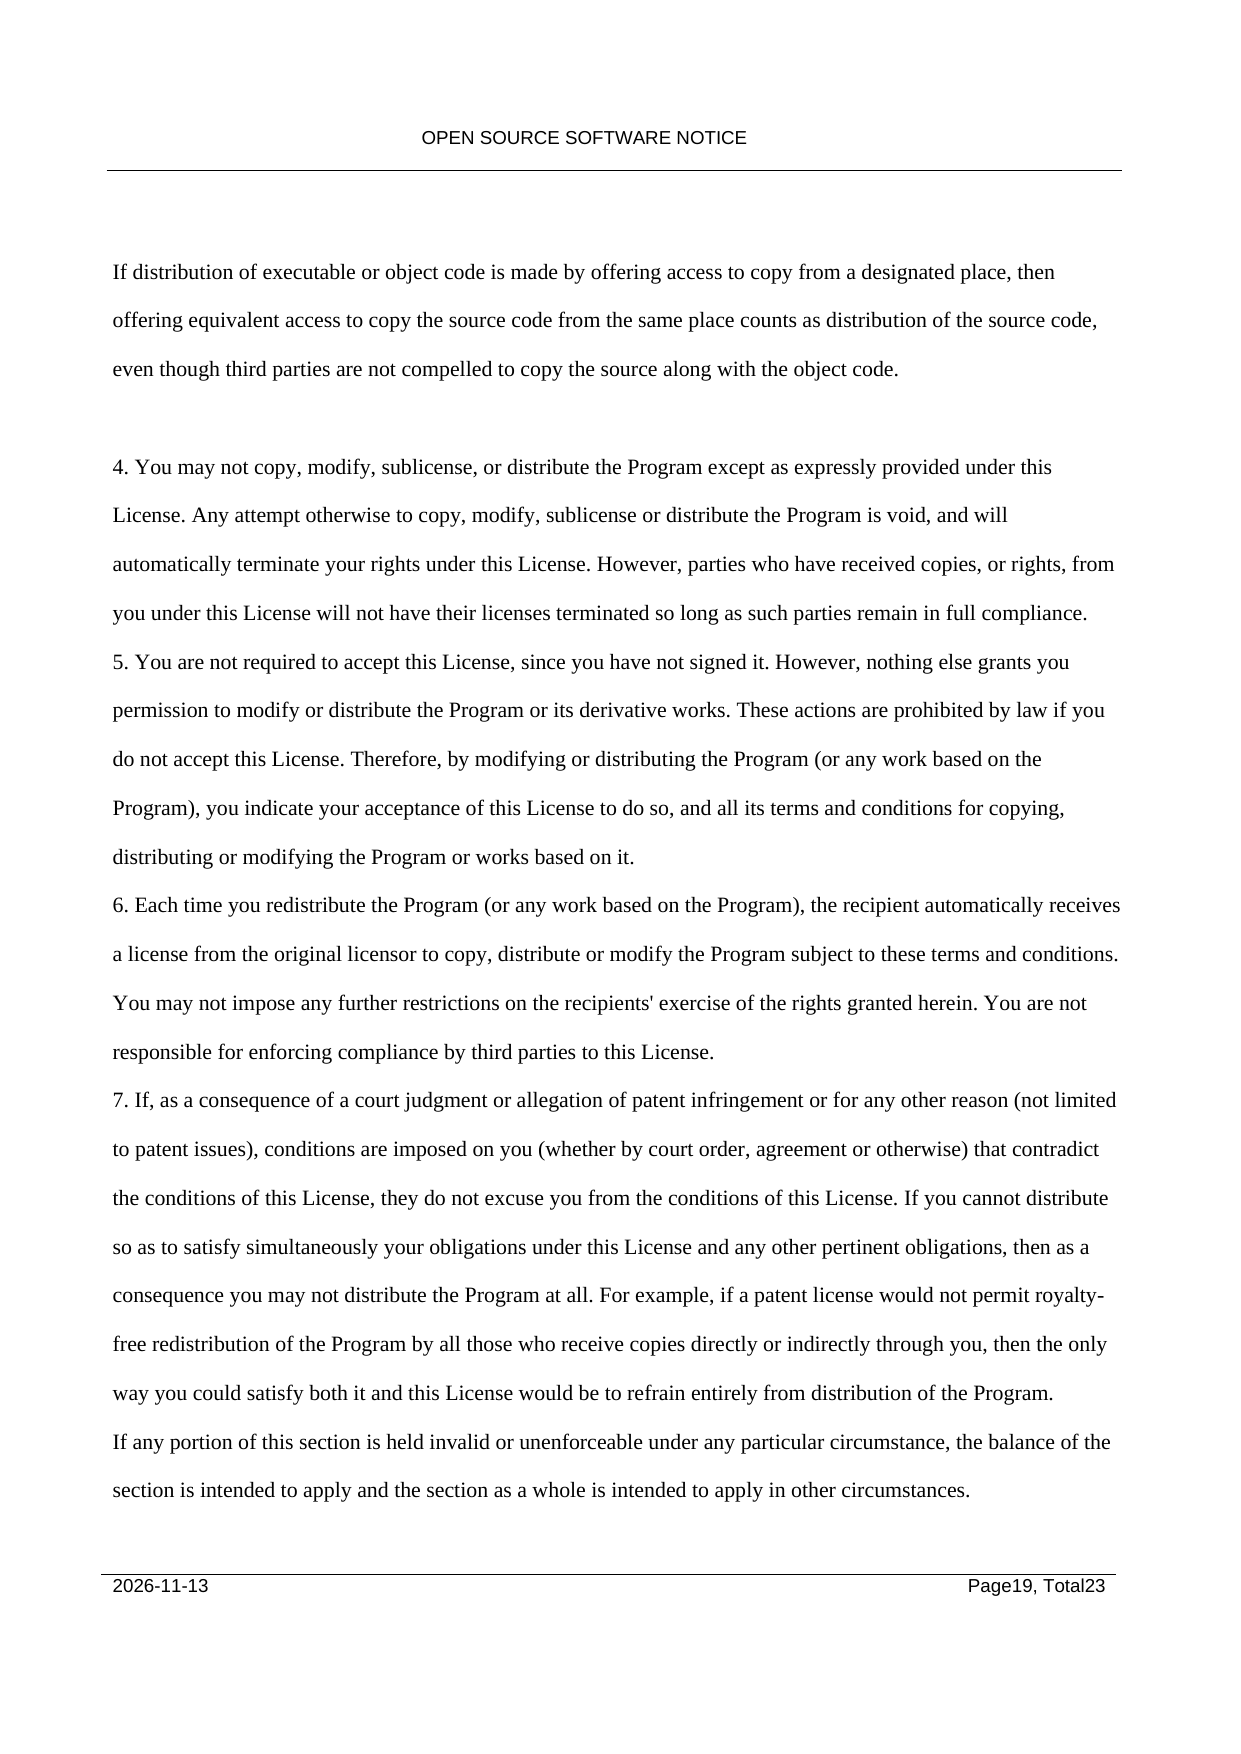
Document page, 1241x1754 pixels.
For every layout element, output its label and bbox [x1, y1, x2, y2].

text [112, 206, 1128, 1506]
